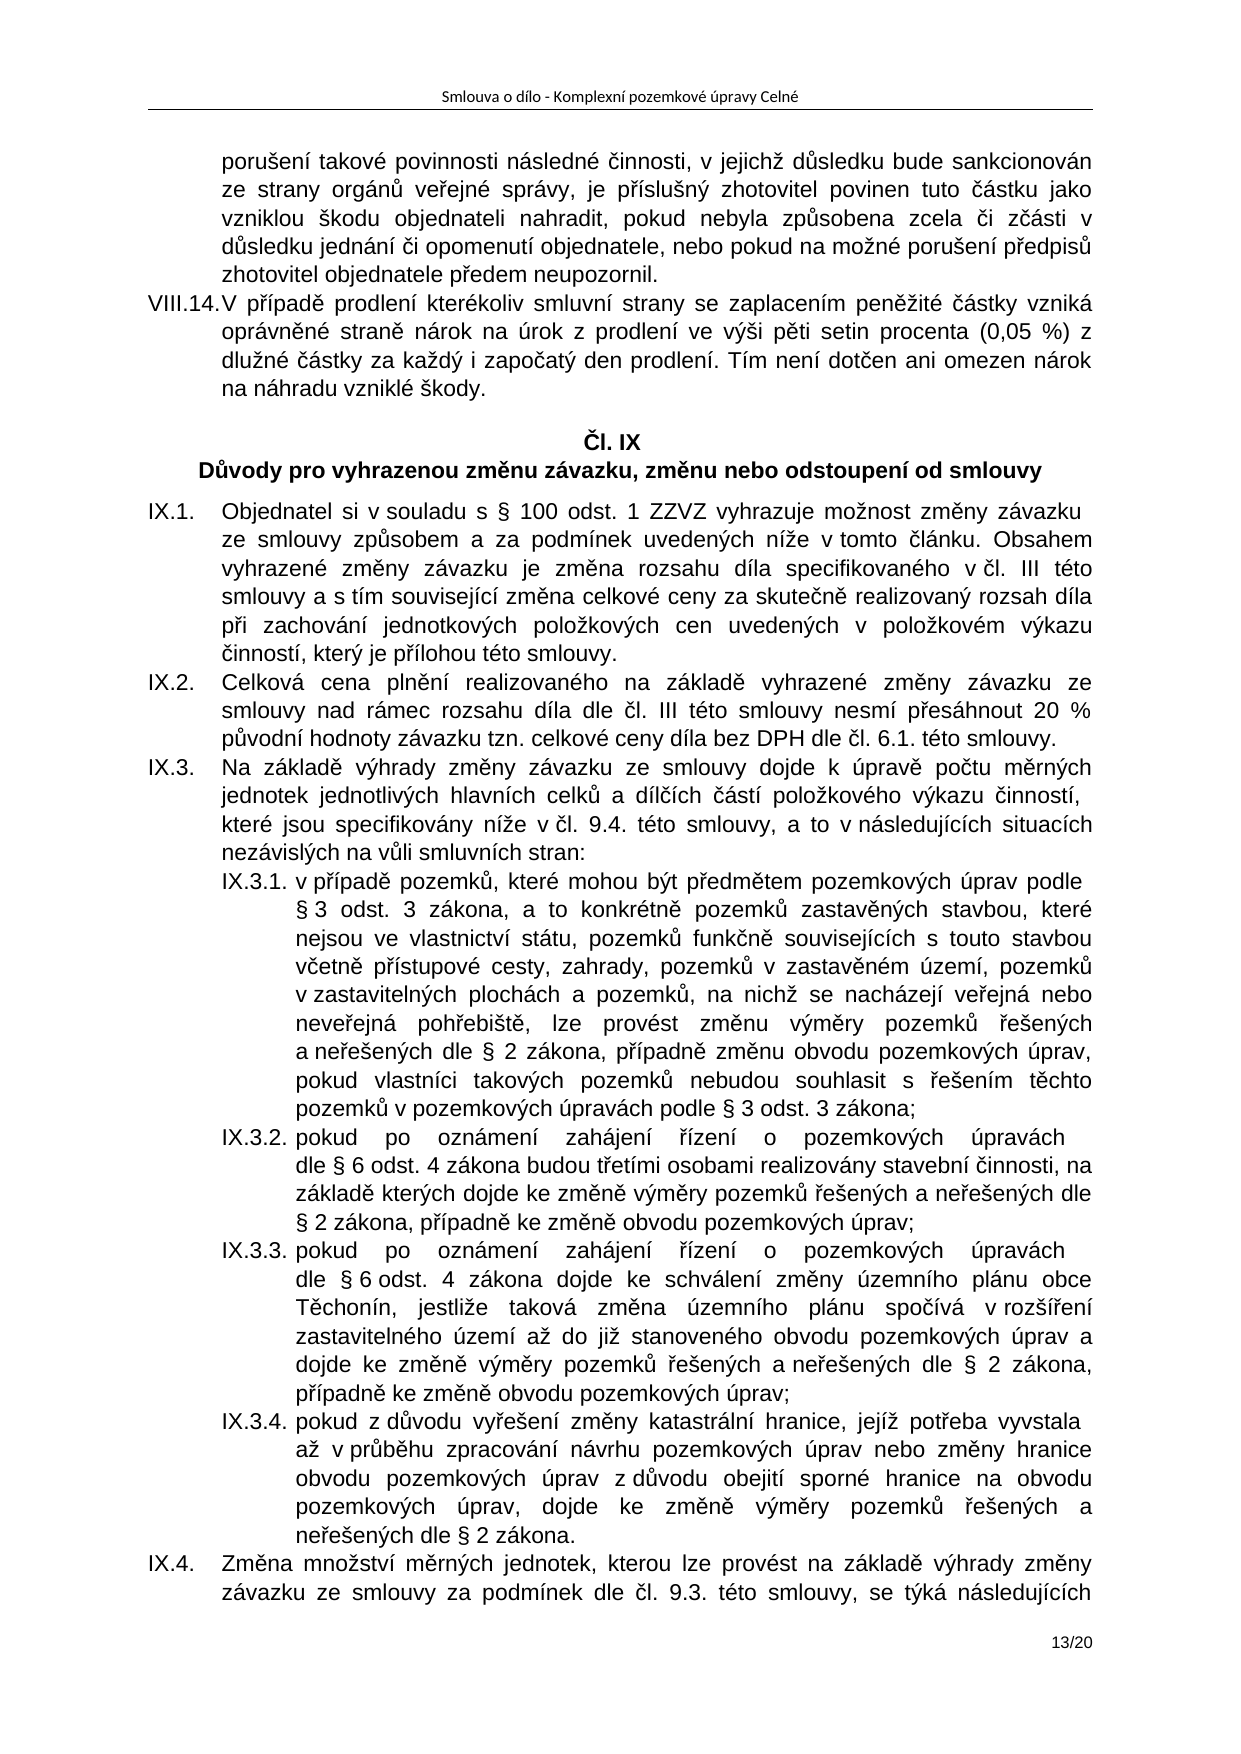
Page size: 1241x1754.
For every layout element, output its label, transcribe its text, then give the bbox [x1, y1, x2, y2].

text pokud po oznámení zahájení řízení o pozemkových úpravách dle § 6 odst. 4 zákona budou třetími osobami realizovány stavební činnosti, na základě kterých dojde ke změně výměry pozemků řešených a neřešených dle § 2 zákona, případně ke změně obvodu pozemkových úprav; [221, 1123, 1093, 1235]
list V případě prodlení kterékoliv smluvní strany se zaplacením peněžité částky vzniká oprávněné straně nárok na úrok z prodlení ve výši pěti setin procenta (0,05 %) z dlužné částky za každý i započatý den prodlení. Tím není dotčen ani omezen nárok na náhradu vzniklé škody. [148, 290, 1093, 401]
text Důvody pro vyhrazenou změnu závazku, změnu nebo odstoupení od smlouvy [148, 428, 1093, 483]
text pokud z důvodu vyřešení změny katastrální hranice, jejíž potřeba vyvstala až v průběhu zpracování návrhu pozemkových úprav nebo změny hranice obvodu pozemkových úprav z důvodu obejití sporné hranice na obvodu pozemkových úprav, dojde ke změně výměry pozemků řešených a neřešených dle § 2 zákona. [221, 1408, 1093, 1548]
list Celková cena plnění realizovaného na základě vyhrazené změny závazku ze smlouvy nad rámec rozsahu díla dle čl. III této smlouvy nesmí přesáhnout 20 % původní hodnoty závazku tzn. celkové ceny díla bez DPH dle čl. 6.1. této smlouvy. [148, 668, 1093, 752]
text v případě pozemků, které mohou být předmětem pozemkových úprav podle § 3 odst. 3 zákona, a to konkrétně pozemků zastavěných stavbou, které nejsou ve vlastnictví státu, pozemků funkčně souvisejících s touto stavbou včetně přístupové cesty, zahrady, pozemků v zastavěném území, pozemků v zastavitelných plochách a pozemků, na nichž se nacházejí veřejná nebo neveřejná pohřebiště, lze provést změnu výměry pozemků řešených a neřešených dle § 2 zákona, případně změnu obvodu pozemkových úprav, pokud vlastníci takových pozemků nebudou souhlasit s řešením těchto pozemků v pozemkových úpravách podle § 3 odst. 3 zákona; [221, 868, 1093, 1121]
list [148, 1550, 1093, 1605]
list Objednatel si v souladu s § 100 odst. 1 ZZVZ vyhrazuje možnost změny závazku ze smlouvy způsobem a za podmínek uvedených níže v tomto článku. Obsahem vyhrazené změny závazku je změna rozsahu díla specifikovaného v čl. III této smlouvy a s tím související změna celkové ceny za skutečně realizovaný rozsah díla při zachování jednotkových položkových cen uvedených v položkovém výkazu činností, který je přílohou této smlouvy. [148, 498, 1093, 666]
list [148, 148, 1093, 288]
list Na základě výhrady změny závazku ze smlouvy dojde k úpravě počtu měrných jednotek jednotlivých hlavních celků a dílčích částí položkového výkazu činností, které jsou specifikovány níže v čl. 9.4. této smlouvy, a to v následujících situacích nezávislých na vůli smluvních stran: [148, 754, 1093, 866]
text pokud po oznámení zahájení řízení o pozemkových úpravách dle § 6 odst. 4 zákona dojde ke schválení změny územního plánu obce Těchonín, jestliže taková změna územního plánu spočívá v rozšíření zastavitelného území až do již stanoveného obvodu pozemkových úprav a dojde ke změně výměry pozemků řešených a neřešených dle § 2 zákona, případně ke změně obvodu pozemkových úprav; [221, 1237, 1093, 1406]
